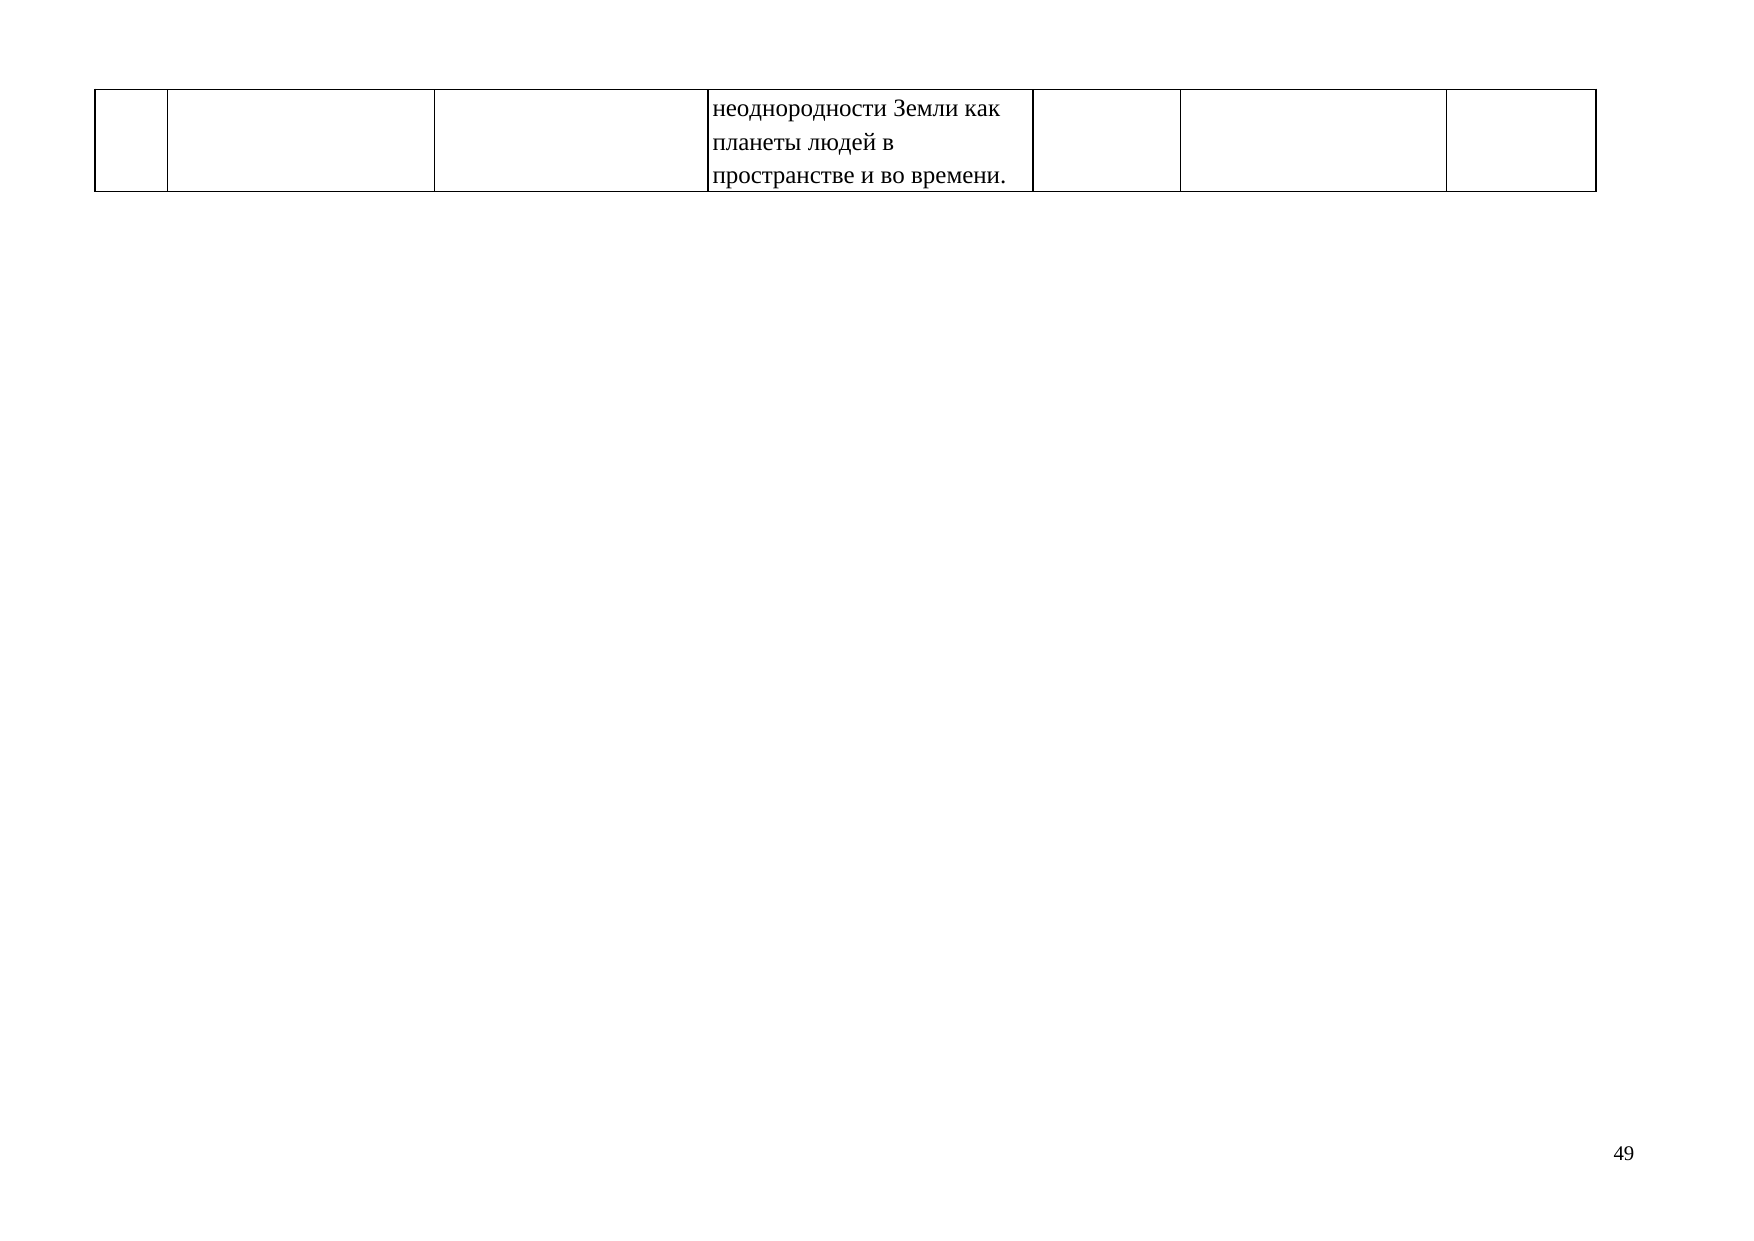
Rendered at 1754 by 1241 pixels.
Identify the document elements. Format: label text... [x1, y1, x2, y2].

table_header [435, 90, 707, 191]
table_header [1034, 90, 1180, 191]
table_header [1181, 90, 1446, 191]
table_header [1447, 90, 1595, 191]
table_header [168, 90, 434, 191]
table_header [96, 90, 167, 191]
table_header неоднородности Земли как планеты людей в пространстве и во времени. [709, 90, 1032, 191]
